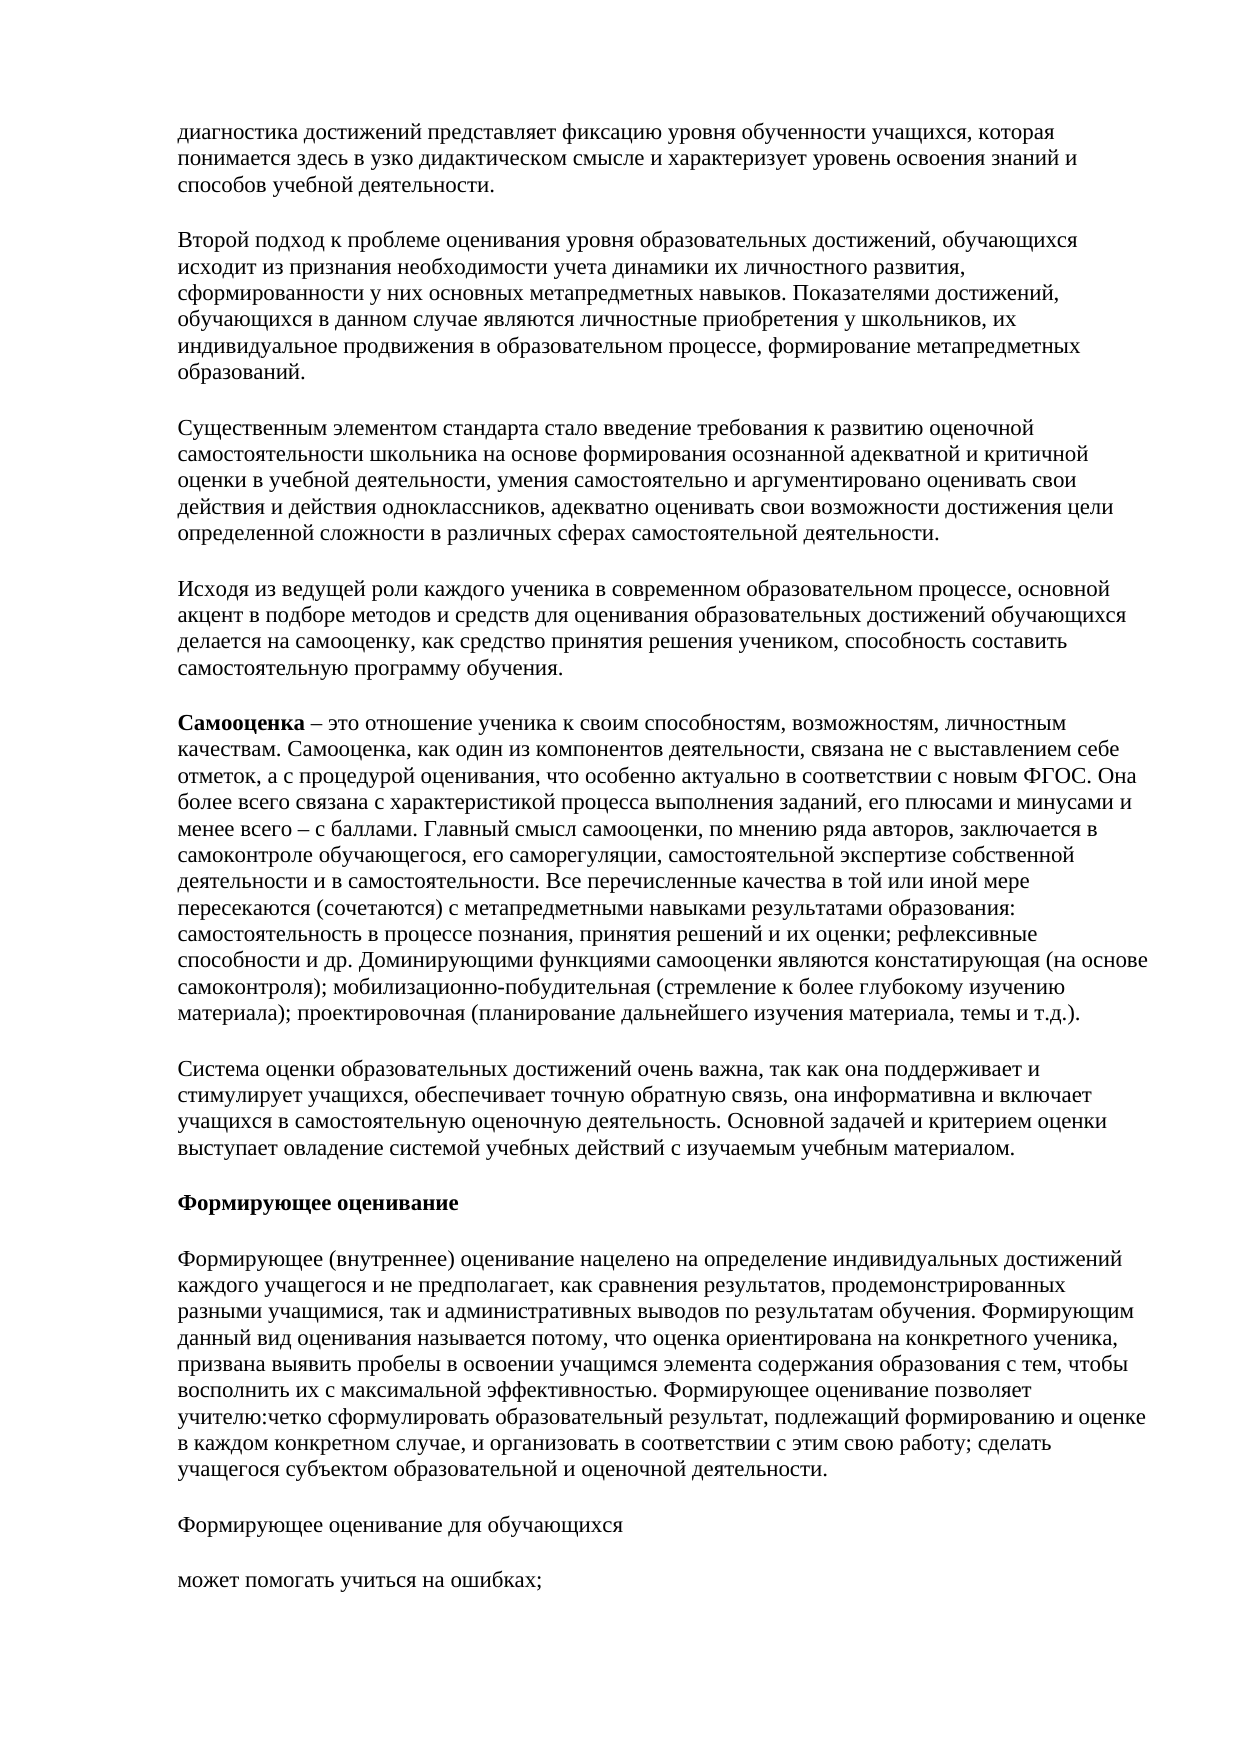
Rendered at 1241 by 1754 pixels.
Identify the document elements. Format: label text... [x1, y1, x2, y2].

text Самооценка – это отношение ученика к своим способностям, возможностям, личностным качествам. Самооценка, как один из компонентов деятельности, связана не с выставлением себе отметок, а с процедурой оценивания, что особенно актуально в соответствии с новым ФГОС. Она более всего связана с характеристикой процесса выполнения заданий, его плюсами и минусами и менее всего – с баллами. Главный смысл самооценки, по мнению ряда авторов, заключается в самоконтроле обучающегося, его саморегуляции, самостоятельной экспертизе собственной деятельности и в самостоятельности. Все перечисленные качества в той или иной мере пересекаются (сочетаются) с метапредметными навыками результатами образования: самостоятельность в процессе познания, принятия решений и их оценки; рефлексивные способности и др. Доминирующими функциями самооценки являются констатирующая (на основе самоконтроля); мобилизационно-побудительная (стремление к более глубокому изучению материала); проектировочная (планирование дальнейшего изучения материала, темы и т.д.). [177, 709, 1152, 1025]
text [177, 118, 1152, 197]
text Исходя из ведущей роли каждого ученика в современном образовательном процессе, основной акцент в подборе методов и средств для оценивания образовательных достижений обучающихся делается на самооценку, как средство принятия решения учеником, способность составить самостоятельную программу обучения. [177, 574, 1152, 680]
text Существенным элементом стандарта стало введение требования к развитию оценочной самостоятельности школьника на основе формирования осознанной адекватной и критичной оценки в учебной деятельности, умения самостоятельно и аргументировано оценивать свои действия и действия одноклассников, адекватно оценивать свои возможности достижения цели определенной сложности в различных сферах самостоятельной деятельности. [177, 414, 1152, 545]
text может помогать учиться на ошибках; [177, 1567, 1152, 1593]
text Формирующее (внутреннее) оценивание нацелено на определение индивидуальных достижений каждого учащегося и не предполагает, как сравнения результатов, продемонстрированных разными учащимися, так и административных выводов по результатам обучения. Формирующим данный вид оценивания называется потому, что оценка ориентирована на конкретного ученика, призвана выявить пробелы в освоении учащимся элемента содержания образования с тем, чтобы восполнить их с максимальной эффективностью. Формирующее оценивание позволяет учителю:четко сформулировать образовательный результат, подлежащий формированию и оценке в каждом конкретном случае, и организовать в соответствии с этим свою работу; сделать учащегося субъектом образовательной и оценочной деятельности. [177, 1245, 1152, 1482]
text Формирующее оценивание [177, 1189, 1152, 1216]
text Система оценки образовательных достижений очень важна, так как она поддерживает и стимулирует учащихся, обеспечивает точную обратную связь, она информативна и включает учащихся в самостоятельную оценочную деятельность. Основной задачей и критерием оценки выступает овладение системой учебных действий с изучаемым учебным материалом. [177, 1054, 1152, 1160]
text Формирующее оценивание для обучающихся [177, 1511, 1152, 1537]
text Второй подход к проблеме оценивания уровня образовательных достижений, обучающихся исходит из признания необходимости учета динамики их личностного развития, сформированности у них основных метапредметных навыков. Показателями достижений, обучающихся в данном случае являются личностные приобретения у школьников, их индивидуальное продвижения в образовательном процессе, формирование метапредметных образований. [177, 226, 1152, 384]
